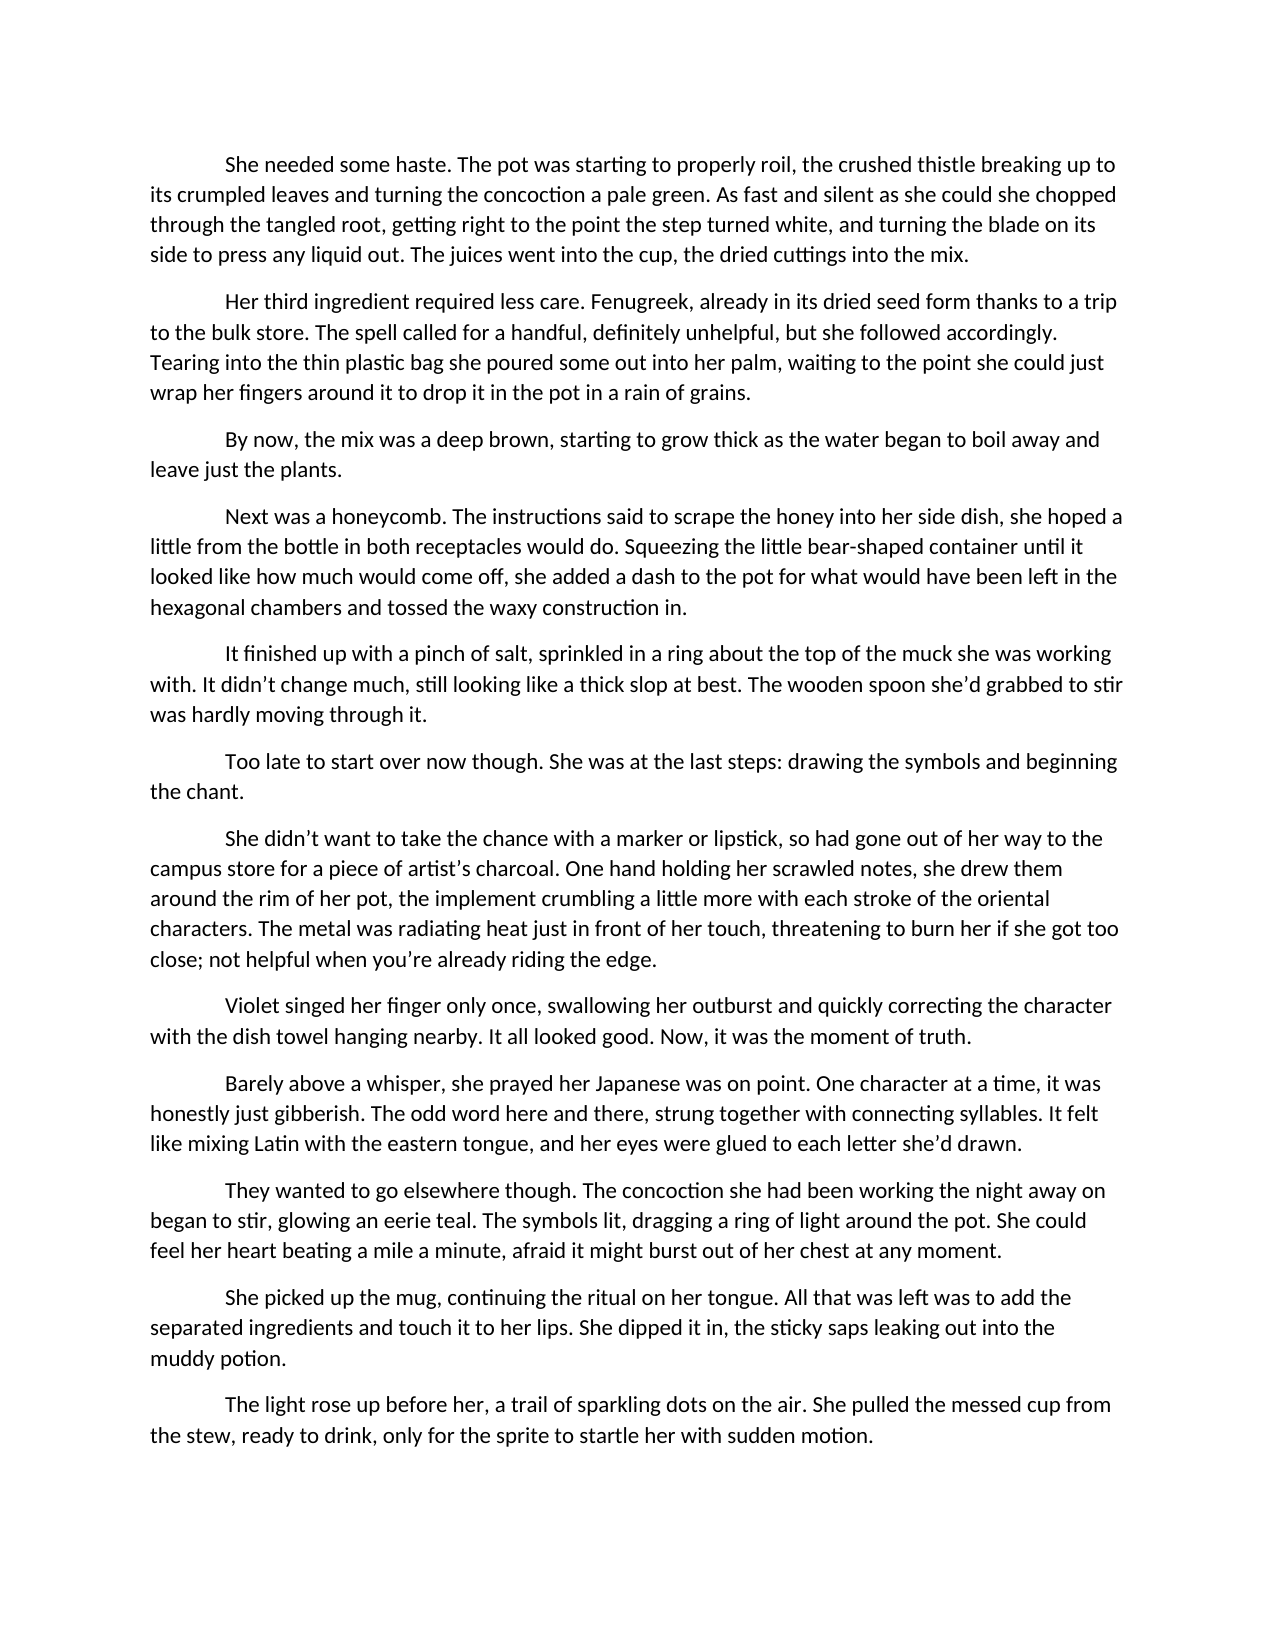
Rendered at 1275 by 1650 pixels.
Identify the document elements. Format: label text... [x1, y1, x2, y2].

text Violet singed her finger only once, swallowing her outburst and quickly correcting the character with the dish towel hanging nearby. It all looked good. Now, it was the moment of truth. [150, 992, 1125, 1050]
text She needed some haste. The pot was starting to properly roil, the crushed thistle breaking up to its crumpled leaves and turning the concoction a pale green. As fast and silent as she could she chopped through the tangled root, getting right to the point the step turned white, and turning the blade on its side to press any liquid out. The juices went into the cup, the dried cuttings into the mix. [150, 150, 1125, 269]
text Next was a honeycomb. The instructions said to scrape the honey into her side dish, she hoped a little from the bottle in both receptacles would do. Squeezing the little bear-shaped container until it looked like how much would come off, she added a dash to the pot for what would have been left in the hexagonal chambers and tossed the waxy construction in. [150, 502, 1125, 621]
text Too late to start over now though. She was at the last steps: drawing the symbols and beginning the chant. [150, 747, 1125, 805]
text Her third ingredient required less care. Fenugreek, already in its dried seed form thanks to a trip to the bulk store. The spell called for a handful, definitely unhelpful, but she followed accordingly. Tearing into the thin plastic bag she poured some out into her palm, waiting to the point she could just wrap her fingers around it to drop it in the pot in a rain of grains. [150, 287, 1125, 406]
text It finished up with a pinch of salt, sprinkled in a ring about the top of the muck she was working with. It didn’t change much, still looking like a thick slop at best. The wooden spoon she’d grabbed to stir was hardly moving through it. [150, 639, 1125, 728]
text She picked up the mug, continuing the ritual on her tongue. All that was left was to add the separated ingredients and touch it to her lips. She dipped it in, the sticky saps leaking out into the muddy potion. [150, 1283, 1125, 1372]
text By now, the mix was a deep brown, starting to grow thick as the water began to boil away and leave just the plants. [150, 425, 1125, 483]
text They wanted to go elsewhere though. The concoction she had been working the night away on began to stir, glowing an eerie teal. The symbols lit, dragging a ring of light around the pot. She could feel her heart beating a mile a minute, afraid it might burst out of her chest at any moment. [150, 1176, 1125, 1264]
text She didn’t want to take the chance with a marker or lipstick, so had gone out of her way to the campus store for a piece of artist’s charcoal. One hand holding her scrawled notes, she drew them around the rim of her pot, the implement crumbling a little more with each stroke of the oriental characters. The metal was radiating heat just in front of her touch, threatening to burn her if she got too close; not helpful when you’re already riding the edge. [150, 824, 1125, 973]
text The light rose up before her, a trail of sparkling dots on the air. She pulled the messed cup from the stew, ready to drink, only for the sprite to startle her with sudden motion. [150, 1391, 1125, 1449]
text Barely above a whisper, she prayed her Japanese was on point. One character at a time, it was honestly just gibberish. The odd word here and there, strung together with connecting syllables. It felt like mixing Latin with the eastern tongue, and her eyes were glued to each letter she’d drawn. [150, 1069, 1125, 1157]
